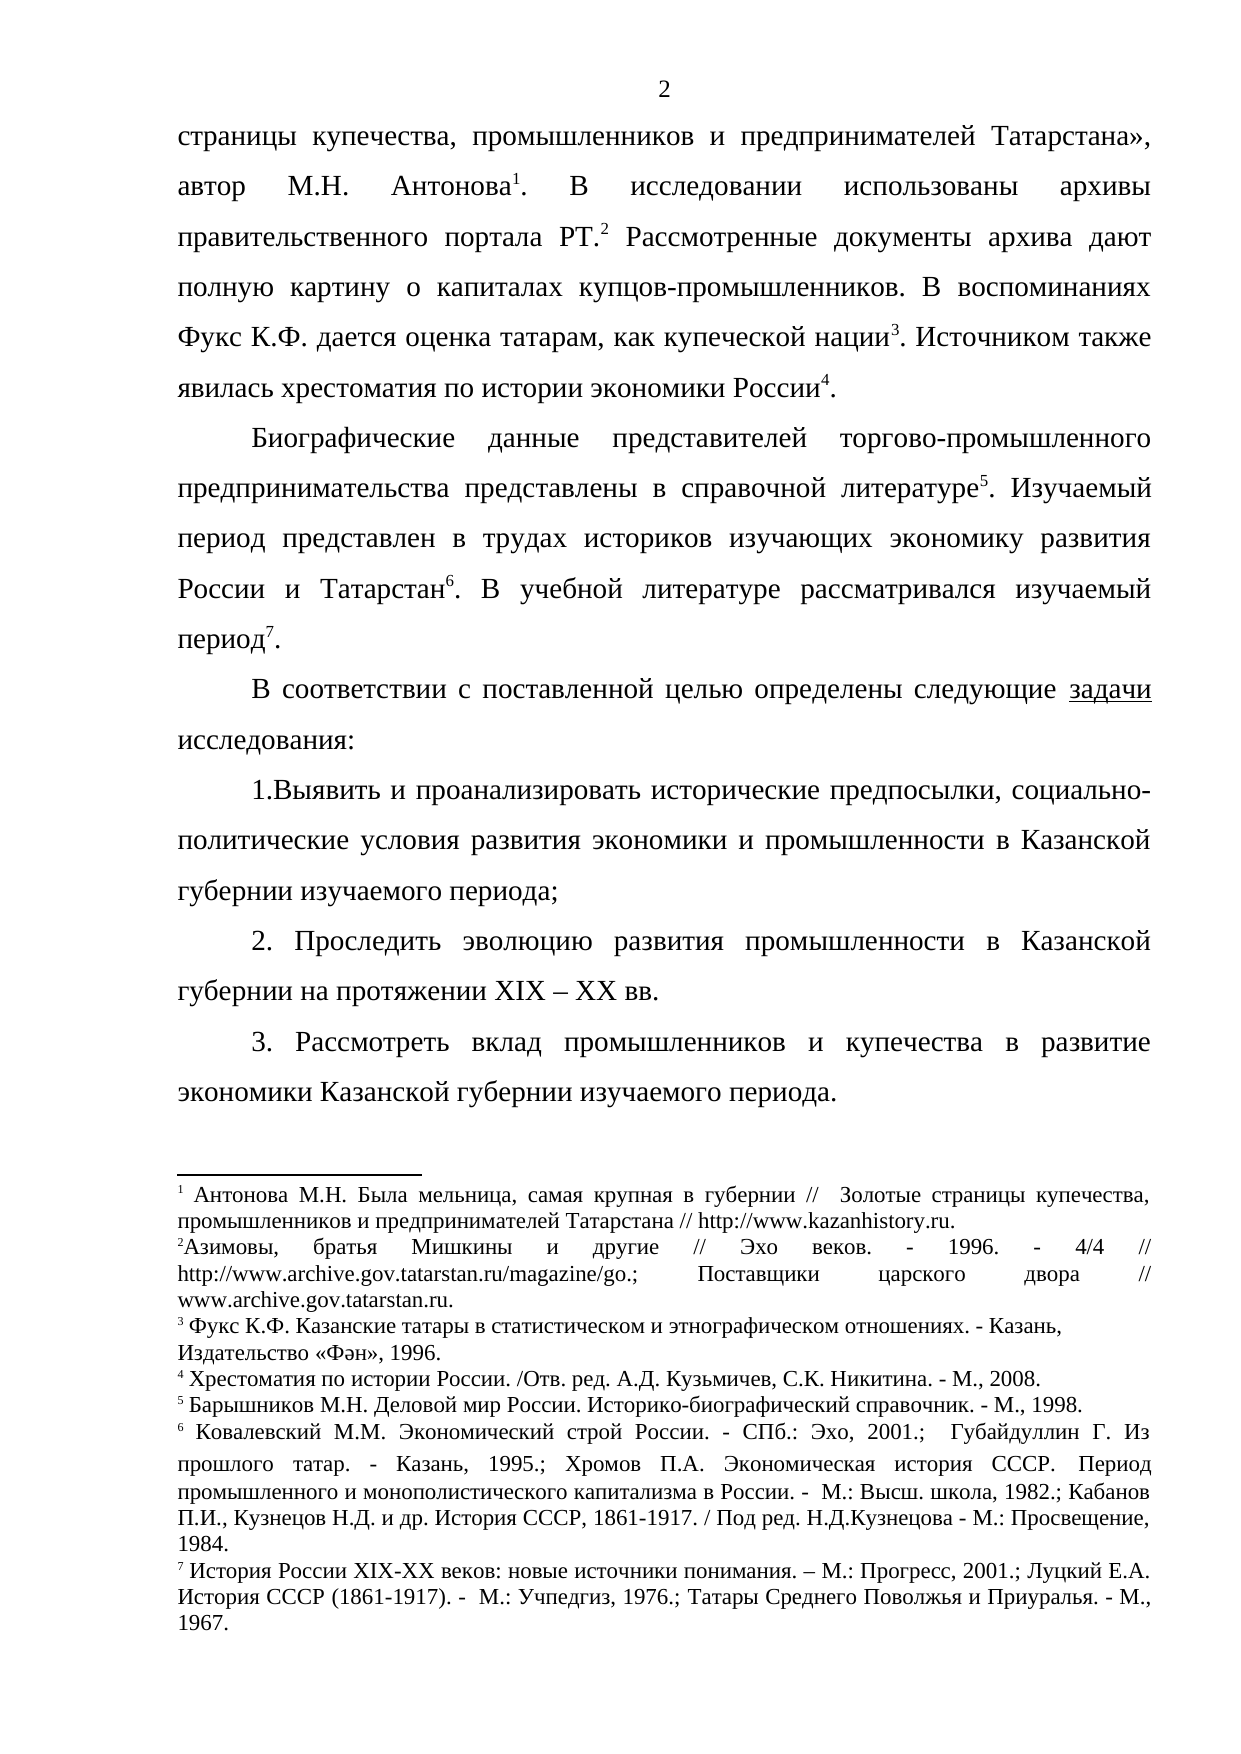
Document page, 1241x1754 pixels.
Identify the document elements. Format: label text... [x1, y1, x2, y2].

text 3. Рассмотреть вклад промышленников и купечества в развитие экономики Казанской губернии изучаемого периода. [177, 1024, 1152, 1108]
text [177, 118, 1152, 403]
text Биографические данные представителей торгово-промышленного предпринимательства представлены в справочной литературе. Изучаемый период представлен в трудах историков изучающих экономику развития России и Татарстан. В учебной литературе рассматривался изучаемый период. [177, 420, 1152, 655]
text 1.Выявить и проанализировать исторические предпосылки, социально-политические условия развития экономики и промышленности в Казанской губернии изучаемого периода; [177, 772, 1152, 906]
text 2. Проследить эволюцию развития промышленности в Казанской губернии на протяжении XIX – ХХ вв. [177, 923, 1152, 1007]
text В соответствии с поставленной целью определены следующие задачи исследования: [177, 672, 1152, 755]
